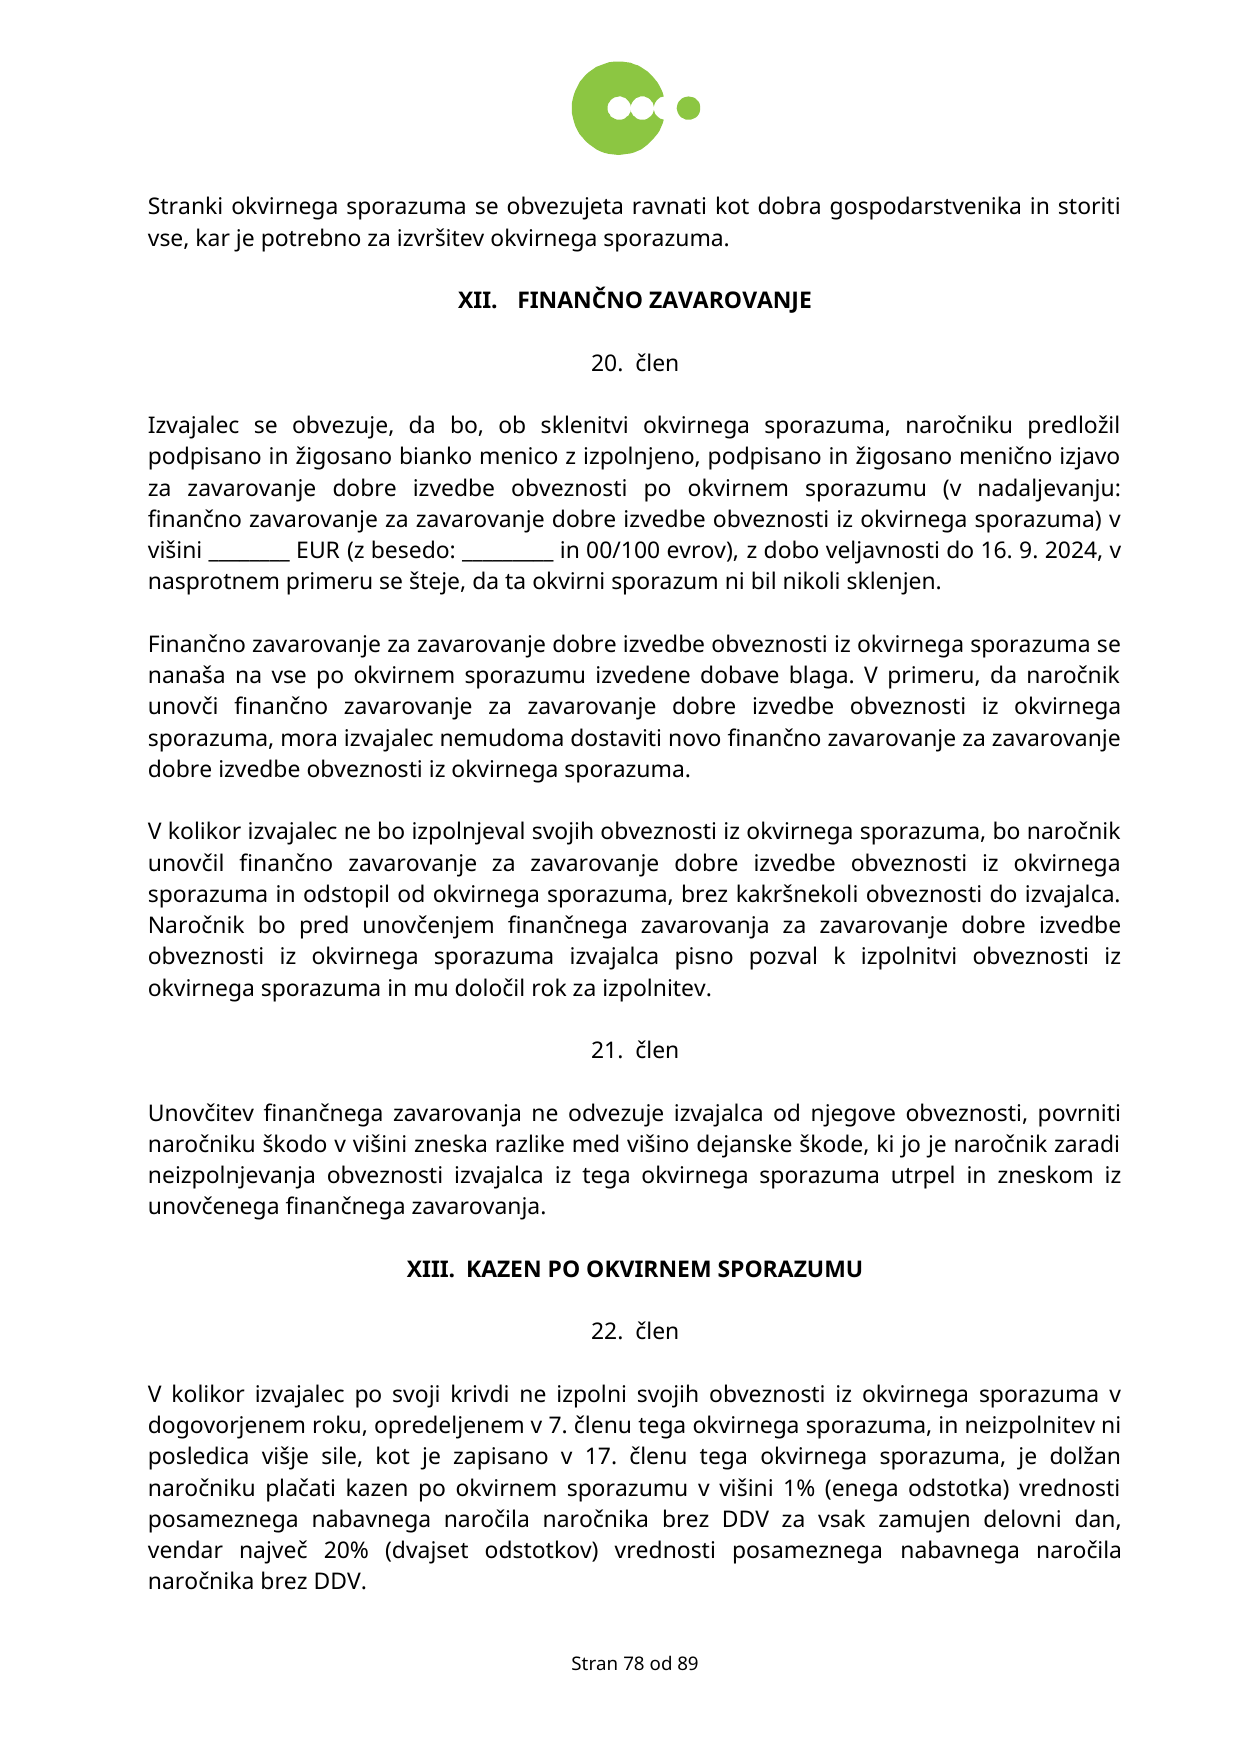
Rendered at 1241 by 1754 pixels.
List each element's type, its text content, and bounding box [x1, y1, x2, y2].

text V kolikor izvajalec po svoji krivdi ne izpolni svojih obveznosti iz okvirnega sporazuma v dogovorjenem roku, opredeljenem v 7. členu tega okvirnega sporazuma, in neizpolnitev ni posledica višje sile, kot je zapisano v 17. členu tega okvirnega sporazuma, je dolžan naročniku plačati kazen po okvirnem sporazumu v višini 1% (enega odstotka) vrednosti posameznega nabavnega naročila naročnika brez DDV za vsak zamujen delovni dan, vendar največ 20% (dvajset odstotkov) vrednosti posameznega nabavnega naročila naročnika brez DDV. [148, 1378, 1122, 1597]
list KAZEN PO OKVIRNEM SPORAZUMU [148, 1253, 1122, 1284]
text V kolikor izvajalec ne bo izpolnjeval svojih obveznosti iz okvirnega sporazuma, bo naročnik unovčil finančno zavarovanje za zavarovanje dobre izvedbe obveznosti iz okvirnega sporazuma in odstopil od okvirnega sporazuma, brez kakršnekoli obveznosti do izvajalca. Naročnik bo pred unovčenjem finančnega zavarovanja za zavarovanje dobre izvedbe obveznosti iz okvirnega sporazuma izvajalca pisno pozval k izpolnitvi obveznosti iz okvirnega sporazuma in mu določil rok za izpolnitev. [148, 815, 1122, 1003]
list FINANČNO ZAVAROVANJE [148, 284, 1122, 315]
text Unovčitev finančnega zavarovanja ne odvezuje izvajalca od njegove obveznosti, povrniti naročniku škodo v višini zneska razlike med višino dejanske škode, ki jo je naročnik zaradi neizpolnjevanja obveznosti izvajalca iz tega okvirnega sporazuma utrpel in zneskom iz unovčenega finančnega zavarovanja. [148, 1097, 1122, 1222]
text Stranki okvirnega sporazuma se obvezujeta ravnati kot dobra gospodarstvenika in storiti vse, kar je potrebno za izvršitev okvirnega sporazuma. [148, 190, 1122, 253]
text Finančno zavarovanje za zavarovanje dobre izvedbe obveznosti iz okvirnega sporazuma se nanaša na vse po okvirnem sporazumu izvedene dobave blaga. V primeru, da naročnik unovči finančno zavarovanje za zavarovanje dobre izvedbe obveznosti iz okvirnega sporazuma, mora izvajalec nemudoma dostaviti novo finančno zavarovanje za zavarovanje dobre izvedbe obveznosti iz okvirnega sporazuma. [148, 628, 1122, 784]
list člen [148, 347, 1122, 378]
list člen [148, 1315, 1122, 1347]
text Izvajalec se obvezuje, da bo, ob sklenitvi okvirnega sporazuma, naročniku predložil podpisano in žigosano bianko menico z izpolnjeno, podpisano in žigosano menično izjavo za zavarovanje dobre izvedbe obveznosti po okvirnem sporazumu (v nadaljevanju: finančno zavarovanje za zavarovanje dobre izvedbe obveznosti iz okvirnega sporazuma) v višini ________ EUR (z besedo: _________ in 00/100 evrov), z dobo veljavnosti do 16. 9. 2024, v nasprotnem primeru se šteje, da ta okvirni sporazum ni bil nikoli sklenjen. [148, 409, 1122, 597]
list člen [148, 1034, 1122, 1065]
